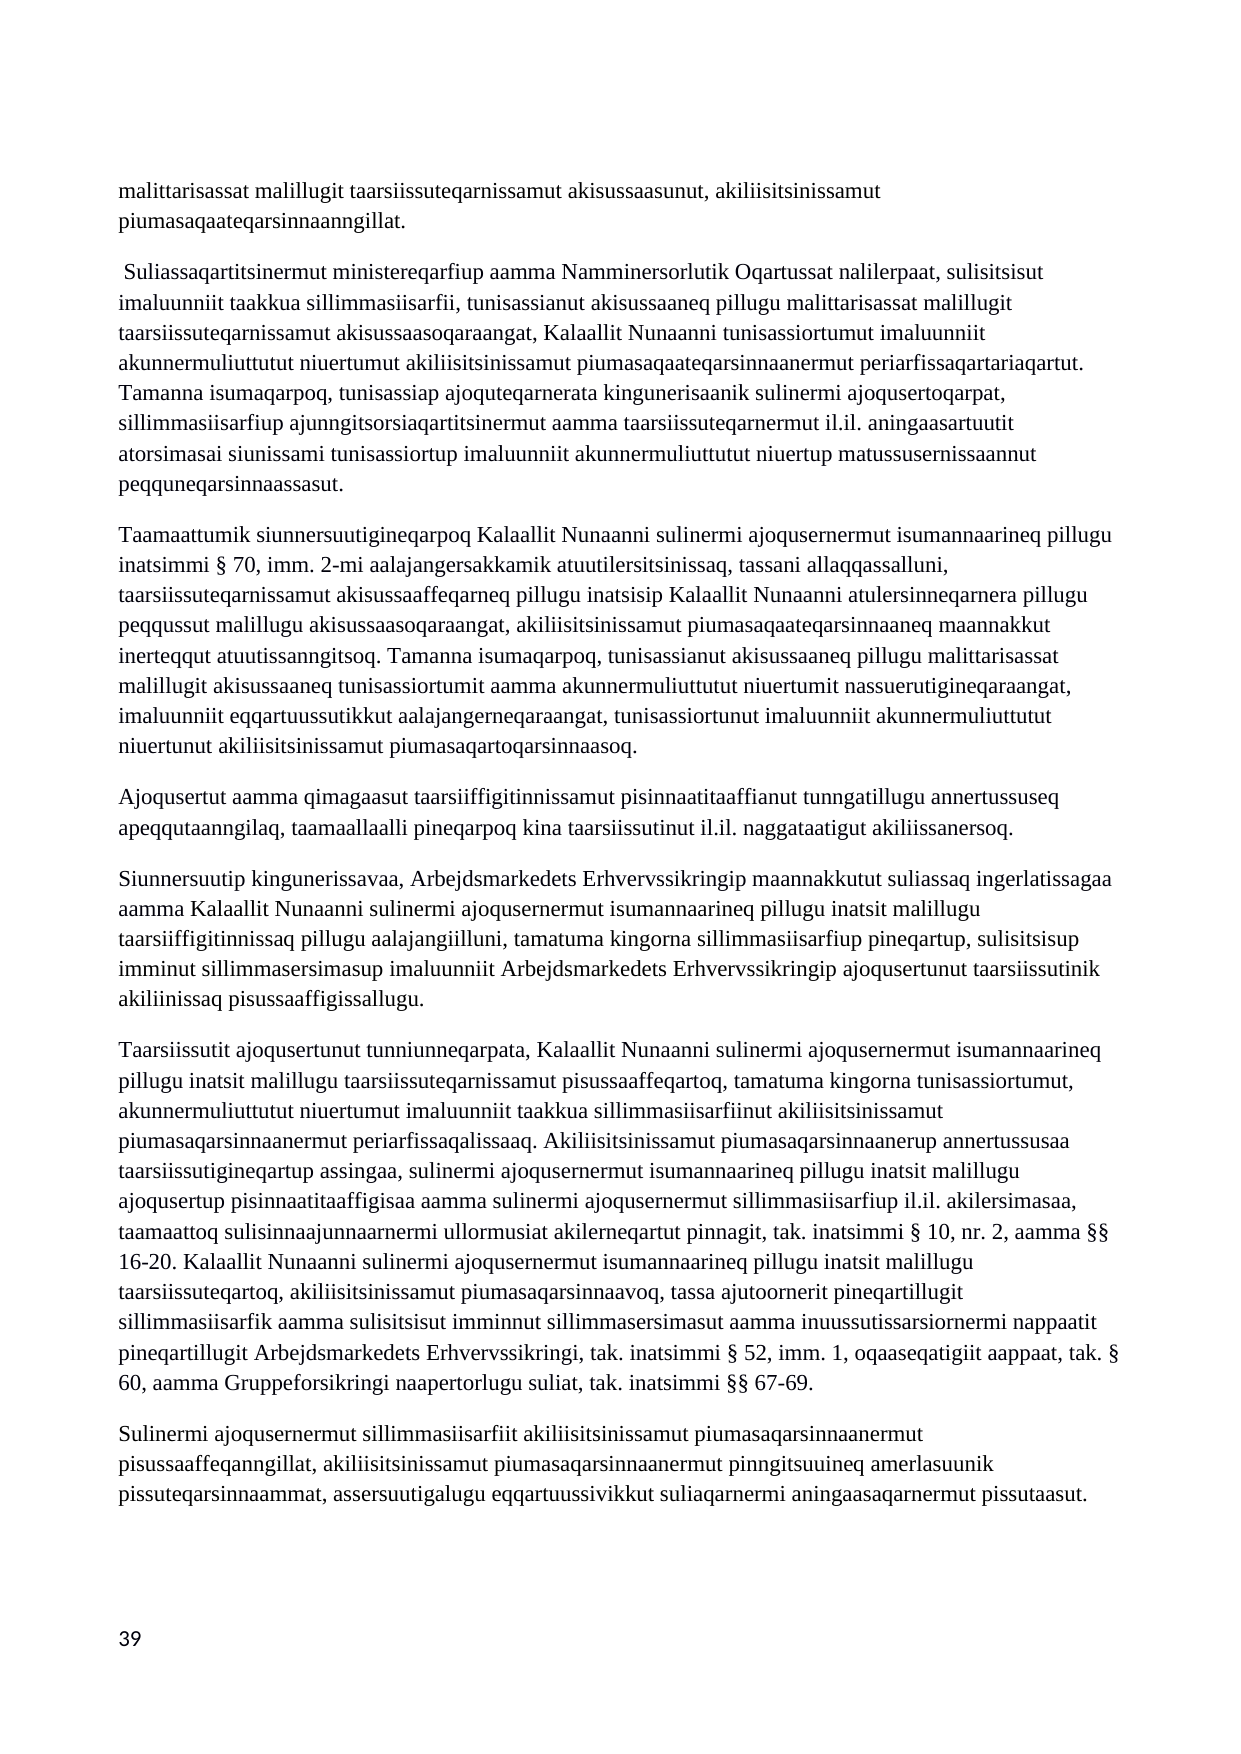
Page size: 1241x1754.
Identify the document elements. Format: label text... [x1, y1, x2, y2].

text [118, 177, 1122, 234]
text Ajoqusertut aamma qimagaasut taarsiiffigitinnissamut pisinnaatitaaffianut tunngatillugu annertussuseq apeqqutaanngilaq, taamaallaalli pineqarpoq kina taarsiissutinut il.il. naggataatigut akiliissanersoq. [118, 783, 1122, 840]
text Suliassaqartitsinermut ministereqarfiup aamma Namminersorlutik Oqartussat nalilerpaat, sulisitsisut imaluunniit taakkua sillimmasiisarfii, tunisassianut akisussaaneq pillugu malittarisassat malillugit taarsiissuteqarnissamut akisussaasoqaraangat, Kalaallit Nunaanni tunisassiortumut imaluunniit akunnermuliuttutut niuertumut akiliisitsinissamut piumasaqaateqarsinnaanermut periarfissaqartariaqartut. Tamanna isumaqarpoq, tunisassiap ajoquteqarnerata kingunerisaanik sulinermi ajoqusertoqarpat, sillimmasiisarfiup ajunngitsorsiaqartitsinermut aamma taarsiissuteqarnermut il.il. aningaasartuutit atorsimasai siunissami tunisassiortup imaluunniit akunnermuliuttutut niuertup matussusernissaannut peqquneqarsinnaassasut. [118, 258, 1122, 496]
text Sulinermi ajoqusernermut sillimmasiisarfiit akiliisitsinissamut piumasaqarsinnaanermut pisussaaffeqanngillat, akiliisitsinissamut piumasaqarsinnaanermut pinngitsuuineq amerlasuunik pissuteqarsinnaammat, assersuutigalugu eqqartuussivikkut suliaqarnermi aningaasaqarnermut pissutaasut. [118, 1420, 1122, 1507]
text Taarsiissutit ajoqusertunut tunniunneqarpata, Kalaallit Nunaanni sulinermi ajoqusernermut isumannaarineq pillugu inatsit malillugu taarsiissuteqarnissamut pisussaaffeqartoq, tamatuma kingorna tunisassiortumut, akunnermuliuttutut niuertumut imaluunniit taakkua sillimmasiisarfiinut akiliisitsinissamut piumasaqarsinnaanermut periarfissaqalissaaq. Akiliisitsinissamut piumasaqarsinnaanerup annertussusaa taarsiissutigineqartup assingaa, sulinermi ajoqusernermut isumannaarineq pillugu inatsit malillugu ajoqusertup pisinnaatitaaffigisaa aamma sulinermi ajoqusernermut sillimmasiisarfiup il.il. akilersimasaa, taamaattoq sulisinnaajunnaarnermi ullormusiat akilerneqartut pinnagit, tak. inatsimmi § 10, nr. 2, aamma §§ 16-20. Kalaallit Nunaanni sulinermi ajoqusernermut isumannaarineq pillugu inatsit malillugu taarsiissuteqartoq, akiliisitsinissamut piumasaqarsinnaavoq, tassa ajutoornerit pineqartillugit sillimmasiisarfik aamma sulisitsisut imminnut sillimmasersimasut aamma inuussutissarsiornermi nappaatit pineqartillugit Arbejdsmarkedets Erhvervssikringi, tak. inatsimmi § 52, imm. 1, oqaaseqatigiit aappaat, tak. § 60, aamma Gruppeforsikringi naapertorlugu suliat, tak. inatsimmi §§ 67-69. [118, 1037, 1122, 1395]
text Siunnersuutip kingunerissavaa, Arbejdsmarkedets Erhvervssikringip maannakkutut suliassaq ingerlatissagaa aamma Kalaallit Nunaanni sulinermi ajoqusernermut isumannaarineq pillugu inatsit malillugu taarsiiffigitinnissaq pillugu aalajangiilluni, tamatuma kingorna sillimmasiisarfiup pineqartup, sulisitsisup imminut sillimmasersimasup imaluunniit Arbejdsmarkedets Erhvervssikringip ajoqusertunut taarsiissutinik akiliinissaq pisussaaffigissallugu. [118, 865, 1122, 1012]
text Taamaattumik siunnersuutigineqarpoq Kalaallit Nunaanni sulinermi ajoqusernermut isumannaarineq pillugu inatsimmi § 70, imm. 2-mi aalajangersakkamik atuutilersitsinissaq, tassani allaqqassalluni, taarsiissuteqarnissamut akisussaaffeqarneq pillugu inatsisip Kalaallit Nunaanni atulersinneqarnera pillugu peqqussut malillugu akisussaasoqaraangat, akiliisitsinissamut piumasaqaateqarsinnaaneq maannakkut inerteqqut atuutissanngitsoq. Tamanna isumaqarpoq, tunisassianut akisussaaneq pillugu malittarisassat malillugit akisussaaneq tunisassiortumit aamma akunnermuliuttutut niuertumit nassuerutigineqaraangat, imaluunniit eqqartuussutikkut aalajangerneqaraangat, tunisassiortunut imaluunniit akunnermuliuttutut niuertunut akiliisitsinissamut piumasaqartoqarsinnaasoq. [118, 521, 1122, 759]
